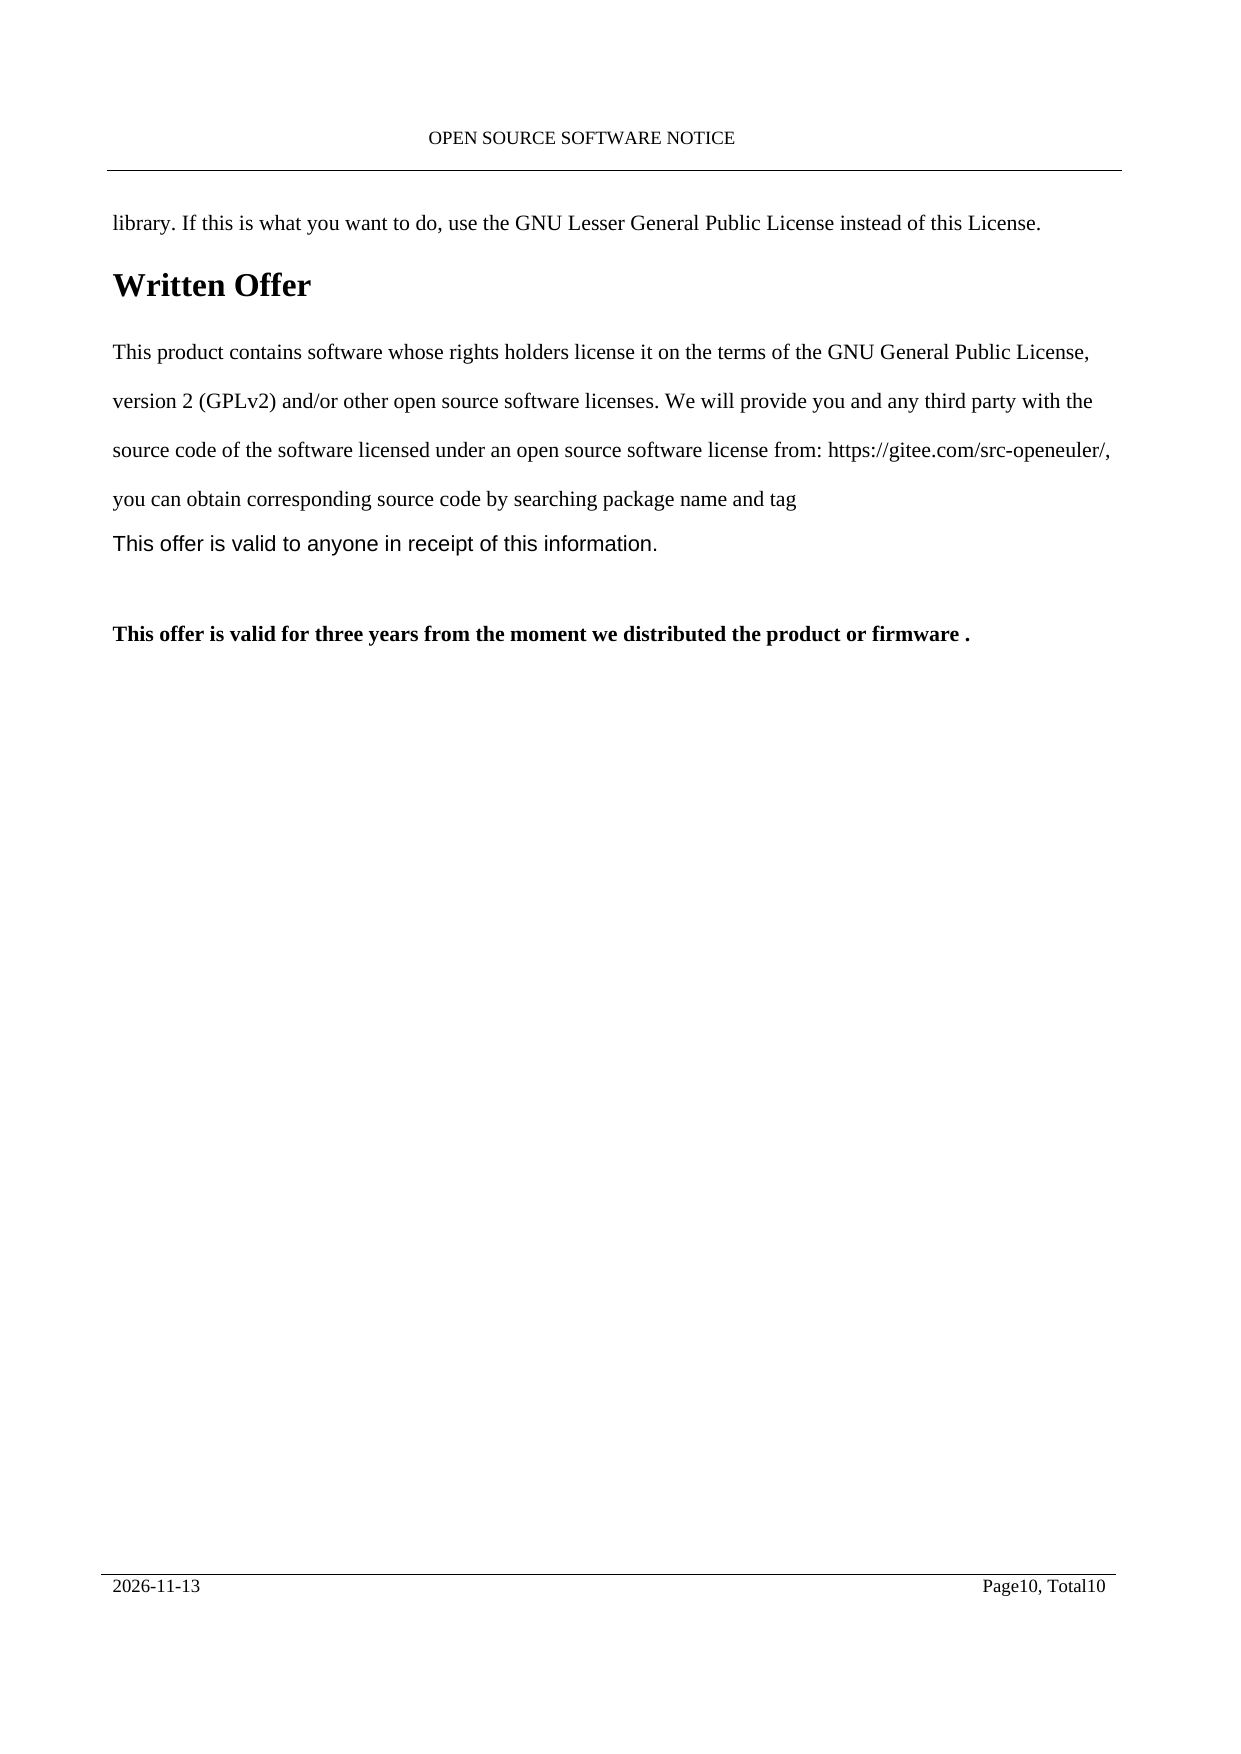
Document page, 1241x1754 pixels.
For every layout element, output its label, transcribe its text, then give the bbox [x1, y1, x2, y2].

text This offer is valid to anyone in receipt of this information. [112, 527, 1128, 559]
text Written Offer [112, 251, 1128, 316]
text This product contains software whose rights holders license it on the terms of the GNU General Public License, version 2 (GPLv2) and/or other open source software licenses. We will provide you and any third party with the source code of the software licensed under an open source software license from: https://gitee.com/src-openeuler/, you can obtain corresponding source code by searching package name and tag [112, 336, 1128, 514]
text This offer is valid for three years from the moment we distributed the product or firmware . [112, 617, 1128, 650]
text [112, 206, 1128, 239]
